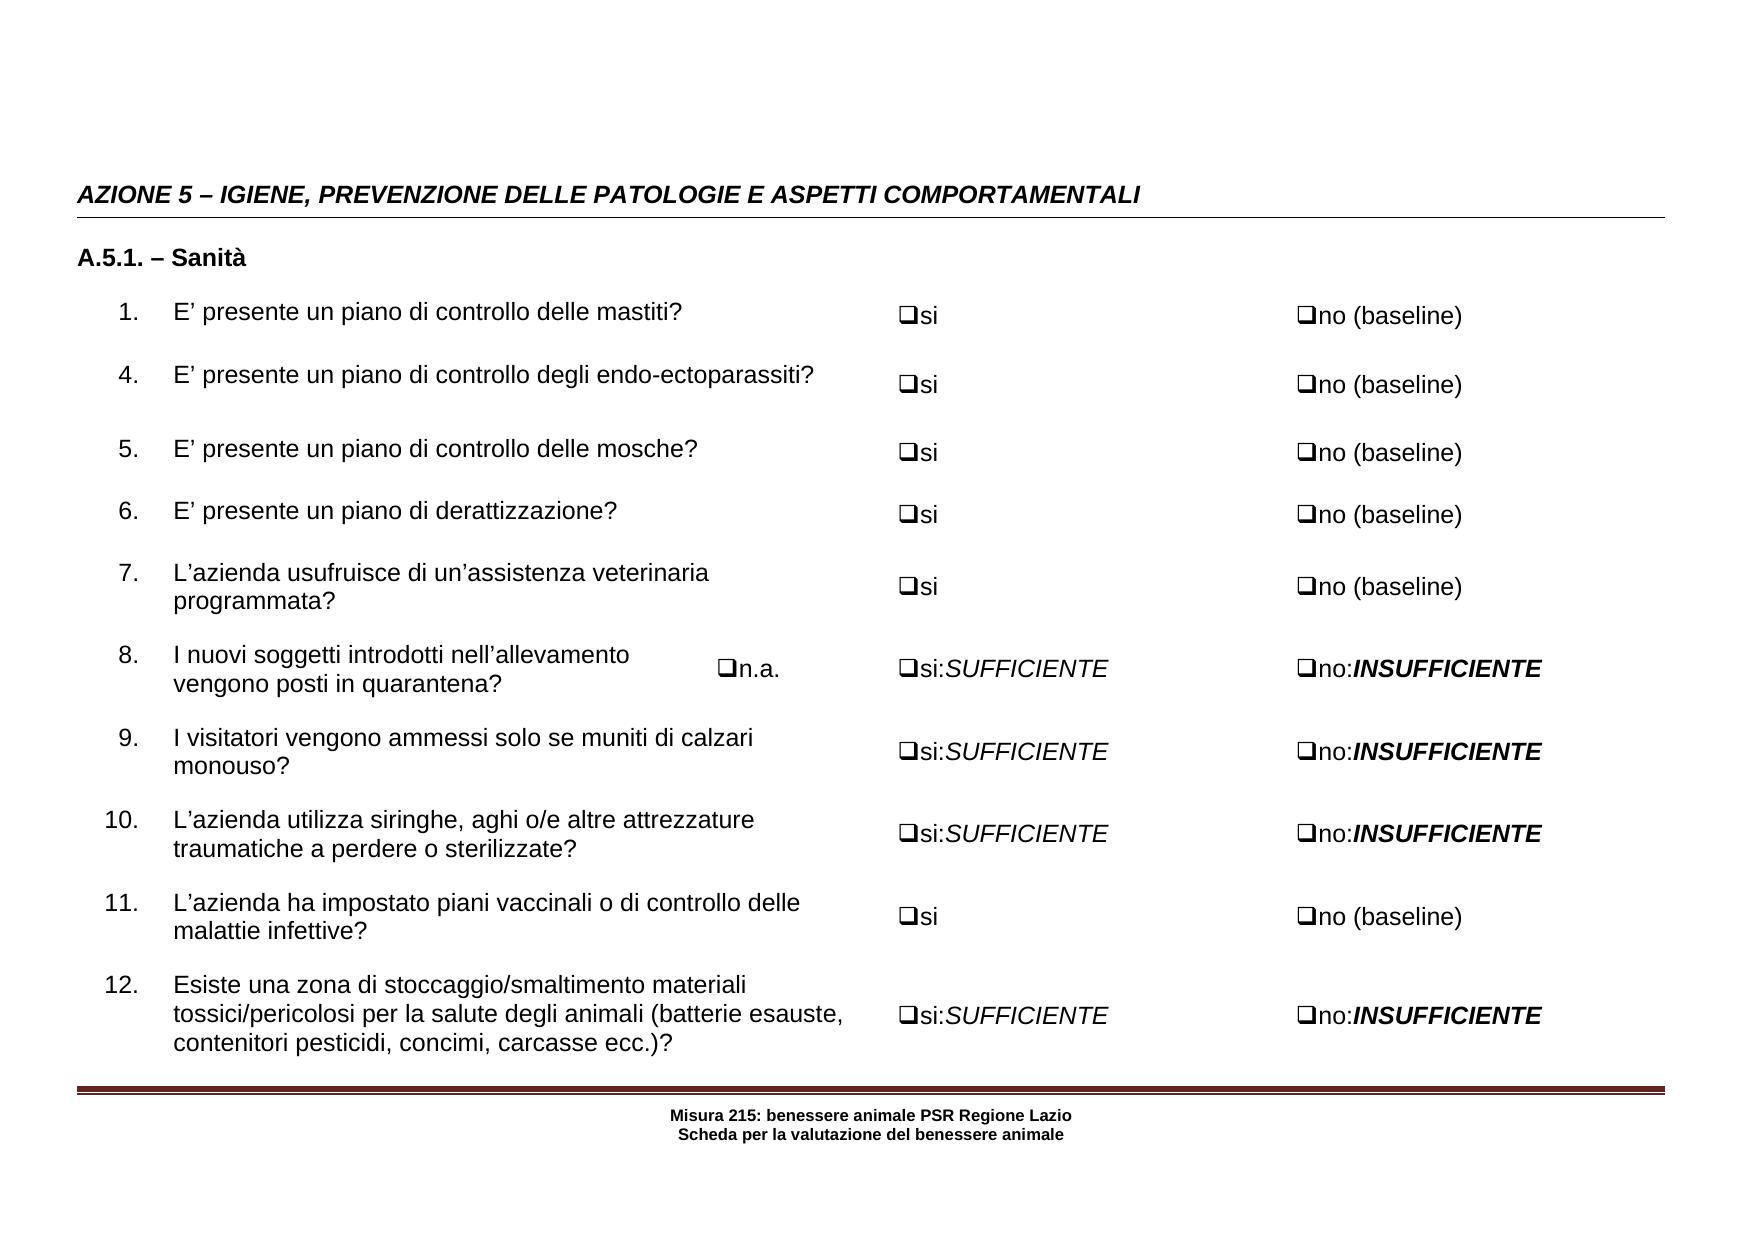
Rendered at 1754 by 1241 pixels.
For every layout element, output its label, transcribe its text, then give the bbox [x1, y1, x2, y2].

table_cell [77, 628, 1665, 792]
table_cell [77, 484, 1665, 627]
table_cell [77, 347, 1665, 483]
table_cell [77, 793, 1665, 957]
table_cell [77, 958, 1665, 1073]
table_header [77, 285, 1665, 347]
text Azione 5 – IGIENE, prevenzione delle patologie E ASPETTI COMPORTAMENTALI [77, 180, 1665, 217]
text A.5.1. – Sanità [77, 243, 1665, 272]
